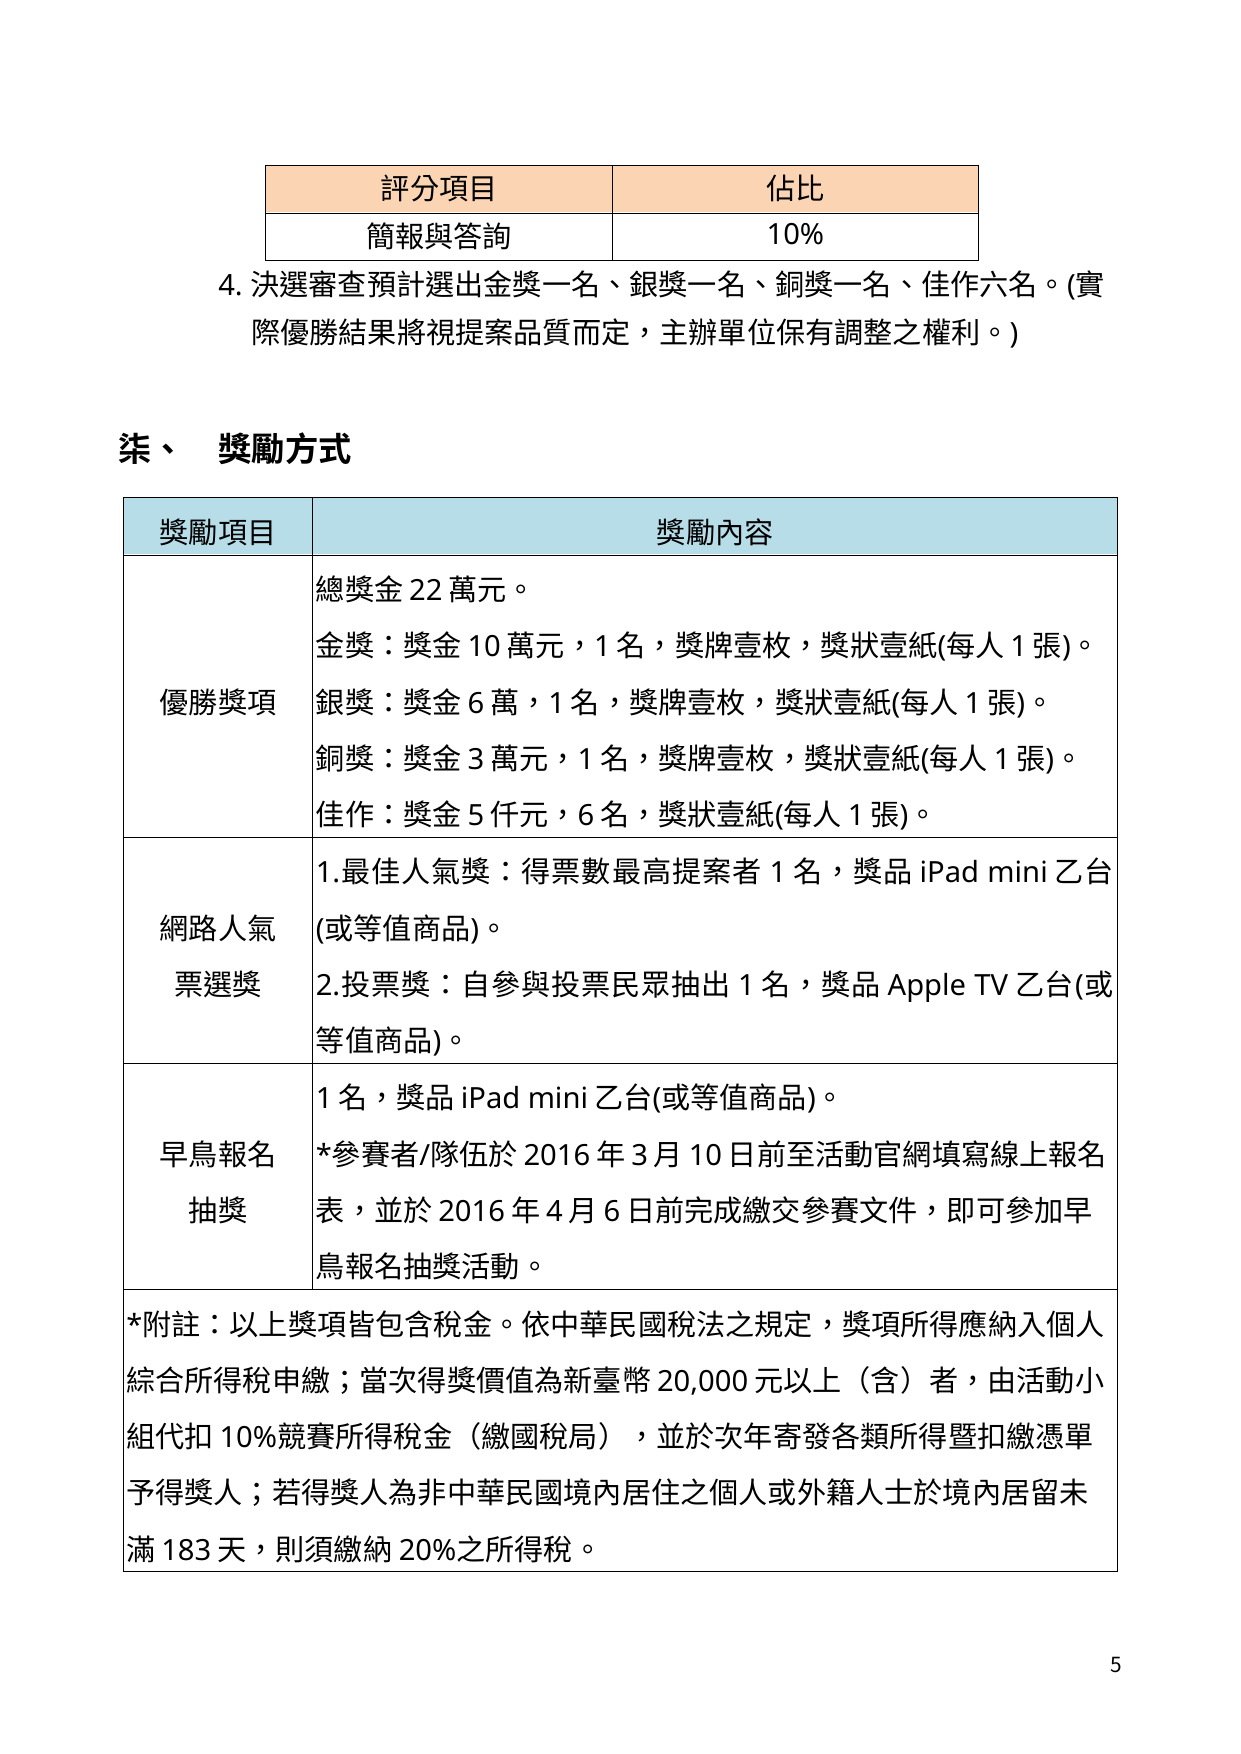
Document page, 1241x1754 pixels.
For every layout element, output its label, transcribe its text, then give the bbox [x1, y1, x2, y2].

table_cell 1名，獎品iPad mini乙台(或等值商品)。 *參賽者/隊伍於2016年3月10日前至活動官網填寫線上報名表，並於2016年4月6日前完成繳交參賽文件，即可參加早鳥報名抽獎活動。 [313, 1064, 1117, 1289]
table_header 佔比 [613, 166, 978, 212]
table_cell 網路人氣 票選獎 [124, 838, 312, 1063]
table_cell 簡報與答詢 [266, 214, 612, 260]
table_cell 總獎金22萬元。 金獎：獎金10萬元，1名，獎牌壹枚，獎狀壹紙(每人1張)。 銀獎：獎金6萬，1名，獎牌壹枚，獎狀壹紙(每人1張)。 銅獎：獎金3萬元，1名，獎牌壹枚，獎狀壹紙(每人1張)。 佳作：獎金5仟元，6名，獎狀壹紙(每人1張)。 [313, 556, 1117, 837]
table_cell 10% [613, 214, 978, 260]
table_header 獎勵內容 [313, 498, 1117, 554]
table_cell 早鳥報名 抽獎 [124, 1064, 312, 1289]
table_header 獎勵項目 [124, 498, 312, 554]
table_cell 1.最佳人氣獎：得票數最高提案者1名，獎品iPad mini乙台(或等值商品)。 2.投票獎：自參與投票民眾抽出1名，獎品Apple TV乙台(或等值商品)。 [313, 838, 1117, 1063]
list 決選審查預計選出金獎一名、銀獎一名、銅獎一名、佳作六名。(實際優勝結果將視提案品質而定，主辦單位保有調整之權利。) [218, 261, 1122, 352]
subtitle 獎勵方式 [118, 423, 1122, 471]
table_cell 優勝獎項 [124, 556, 312, 837]
table_cell *附註：以上獎項皆包含稅金。依中華民國稅法之規定，獎項所得應納入個人綜合所得稅申繳；當次得獎價值為新臺幣20,000元以上（含）者，由活動小組代扣10%競賽所得稅金（繳國稅局），並於次年寄發各類所得暨扣繳憑單予得獎人；若得獎人為非中華民國境內居住之個人或外籍人士於境內居留未滿183天，則須繳納 20%之所得稅。 [124, 1290, 1117, 1571]
table_header 評分項目 [266, 166, 612, 212]
